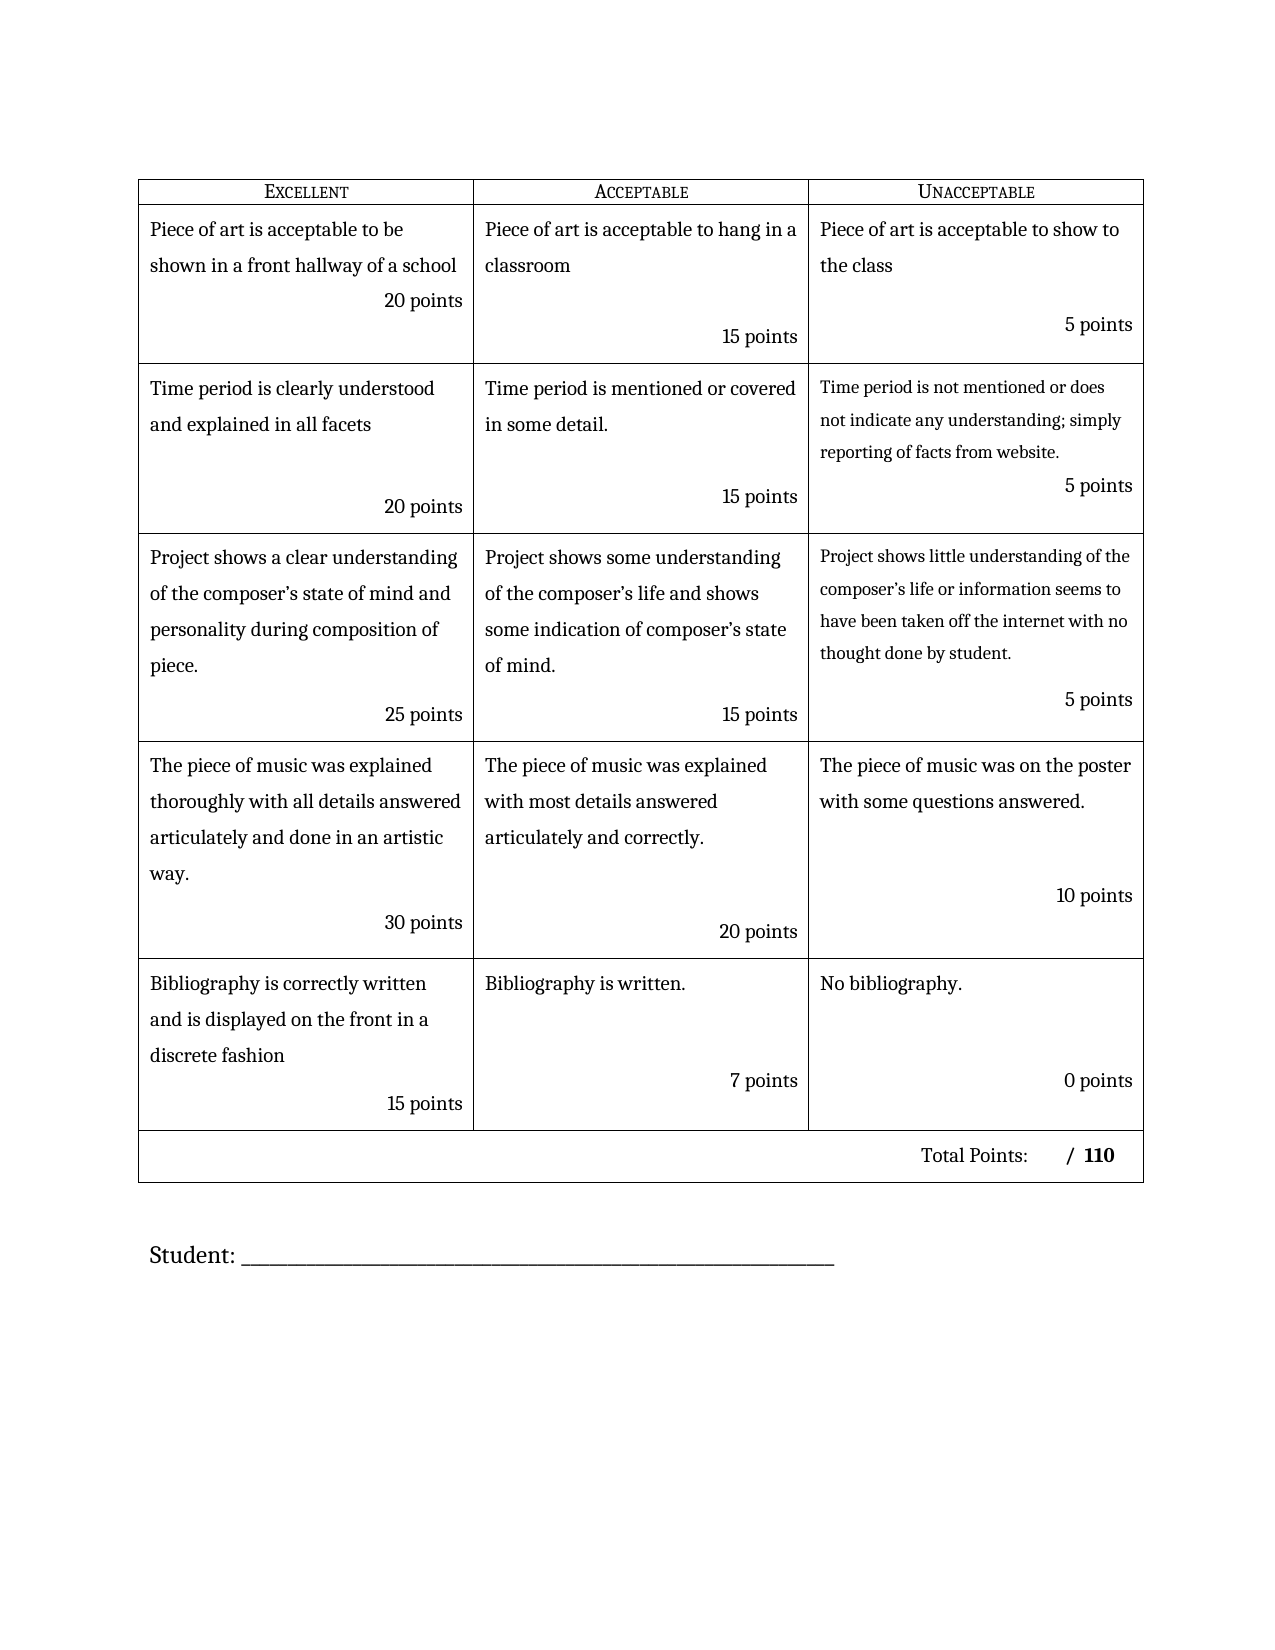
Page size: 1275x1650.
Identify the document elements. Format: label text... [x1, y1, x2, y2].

table_header Excellent [139, 180, 473, 204]
table_cell Time period is clearly understood and explained in all facets 20 points [139, 364, 473, 532]
table_cell No bibliography. 0 points [809, 959, 1143, 1130]
table_cell The piece of music was explained with most details answered articulately and correctly. 20 points [474, 742, 808, 958]
table_cell Time period is not mentioned or does not indicate any understanding; simply reporting of facts from website. 5 points [809, 364, 1143, 532]
table_header Acceptable [474, 180, 808, 204]
table_cell Project shows some understanding of the composer’s life and shows some indication of composer’s state of mind. 15 points [474, 534, 808, 741]
table_cell The piece of music was on the poster with some questions answered. 10 points [809, 742, 1143, 958]
table_cell Piece of art is acceptable to show to the class 5 points [809, 205, 1143, 363]
table_header Unacceptable [809, 180, 1143, 204]
table_cell Bibliography is correctly written and is displayed on the front in a discrete fashion 15 points [139, 959, 473, 1130]
table_cell Time period is mentioned or covered in some detail. 15 points [474, 364, 808, 532]
table_cell Piece of art is acceptable to hang in a classroom 15 points [474, 205, 808, 363]
table_cell Project shows a clear understanding of the composer’s state of mind and personality during composition of piece. 25 points [139, 534, 473, 741]
table_cell Project shows little understanding of the composer’s life or information seems to have been taken off the internet with no thought done by student. 5 points [809, 534, 1143, 741]
table_cell The piece of music was explained thoroughly with all details answered articulately and done in an artistic way. 30 points [139, 742, 473, 958]
table_cell Total Points: / 110 . [139, 1131, 1143, 1182]
table_cell Piece of art is acceptable to be shown in a front hallway of a school 20 points [139, 205, 473, 363]
table_cell Bibliography is written. 7 points [474, 959, 808, 1130]
text Student: ________________________________________________________________ [150, 1241, 1125, 1269]
